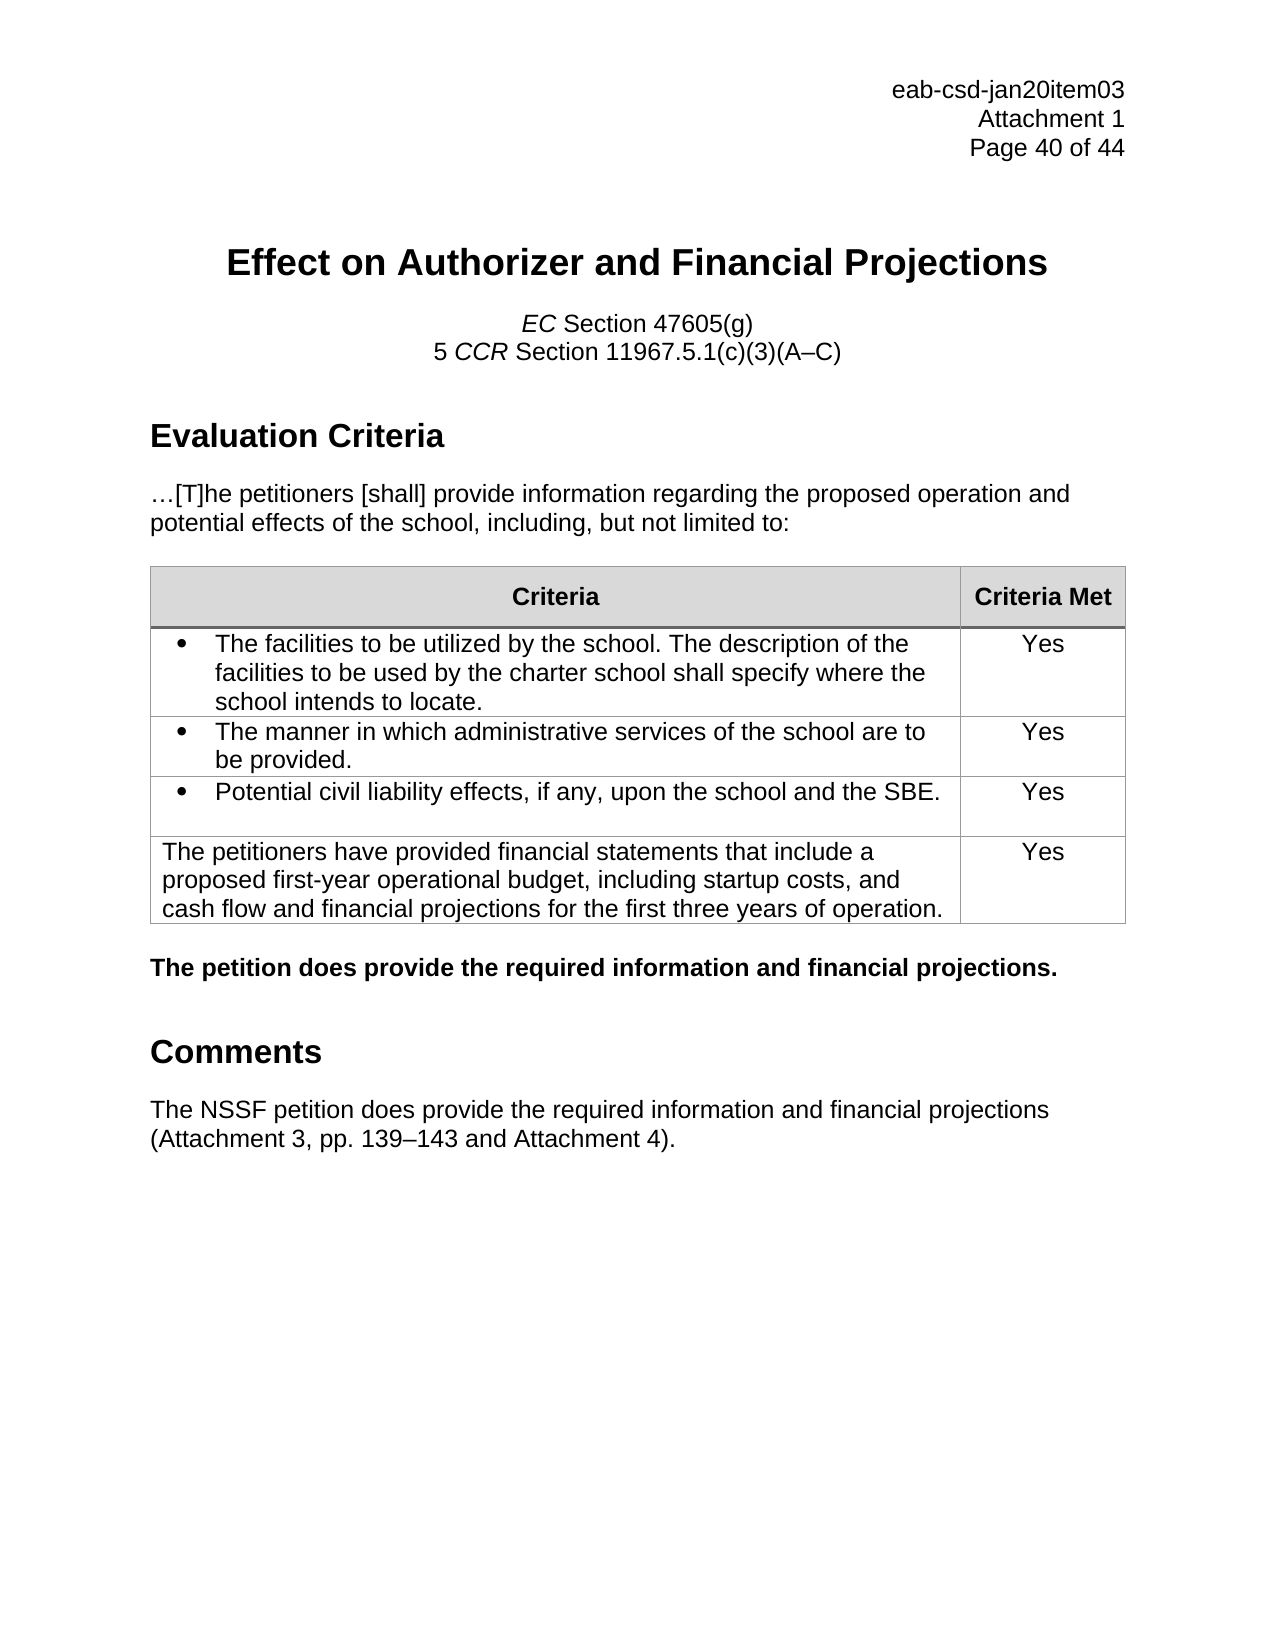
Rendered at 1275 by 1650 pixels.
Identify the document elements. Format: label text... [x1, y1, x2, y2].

table_cell The facilities to be utilized by the school. The description of the facilities to be used by the charter school shall specify where the school intends to locate. [151, 629, 960, 716]
table_cell Yes [961, 717, 1125, 776]
subtitle Evaluation Criteria [150, 416, 1125, 454]
table_cell The petitioners have provided financial statements that include a proposed first-year operational budget, including startup costs, and cash flow and financial projections for the first three years of operation. [151, 837, 960, 923]
table_header Criteria Met [961, 567, 1125, 626]
text The petition does provide the required information and financial projections. [150, 953, 1125, 982]
table_cell Potential civil liability effects, if any, upon the school and the SBE. [151, 777, 960, 836]
table_cell Yes [961, 629, 1125, 716]
text The NSSF petition does provide the required information and financial projections (Attachment 3, pp. 139–143 and Attachment 4). [150, 1095, 1125, 1153]
table_cell The manner in which administrative services of the school are to be provided. [151, 717, 960, 776]
text …[T]he petitioners [shall] provide information regarding the proposed operation and potential effects of the school, including, but not limited to: [150, 479, 1125, 537]
table_cell Yes [961, 777, 1125, 836]
table_cell Yes [961, 837, 1125, 923]
text 5 CCR Section 11967.5.1(c)(3)(A–C) [150, 337, 1125, 366]
table_header Criteria [151, 567, 960, 626]
subtitle Comments [150, 1032, 1125, 1070]
text EC Section 47605(g) [150, 308, 1125, 337]
subtitle Effect on Authorizer and Financial Projections [150, 240, 1125, 283]
